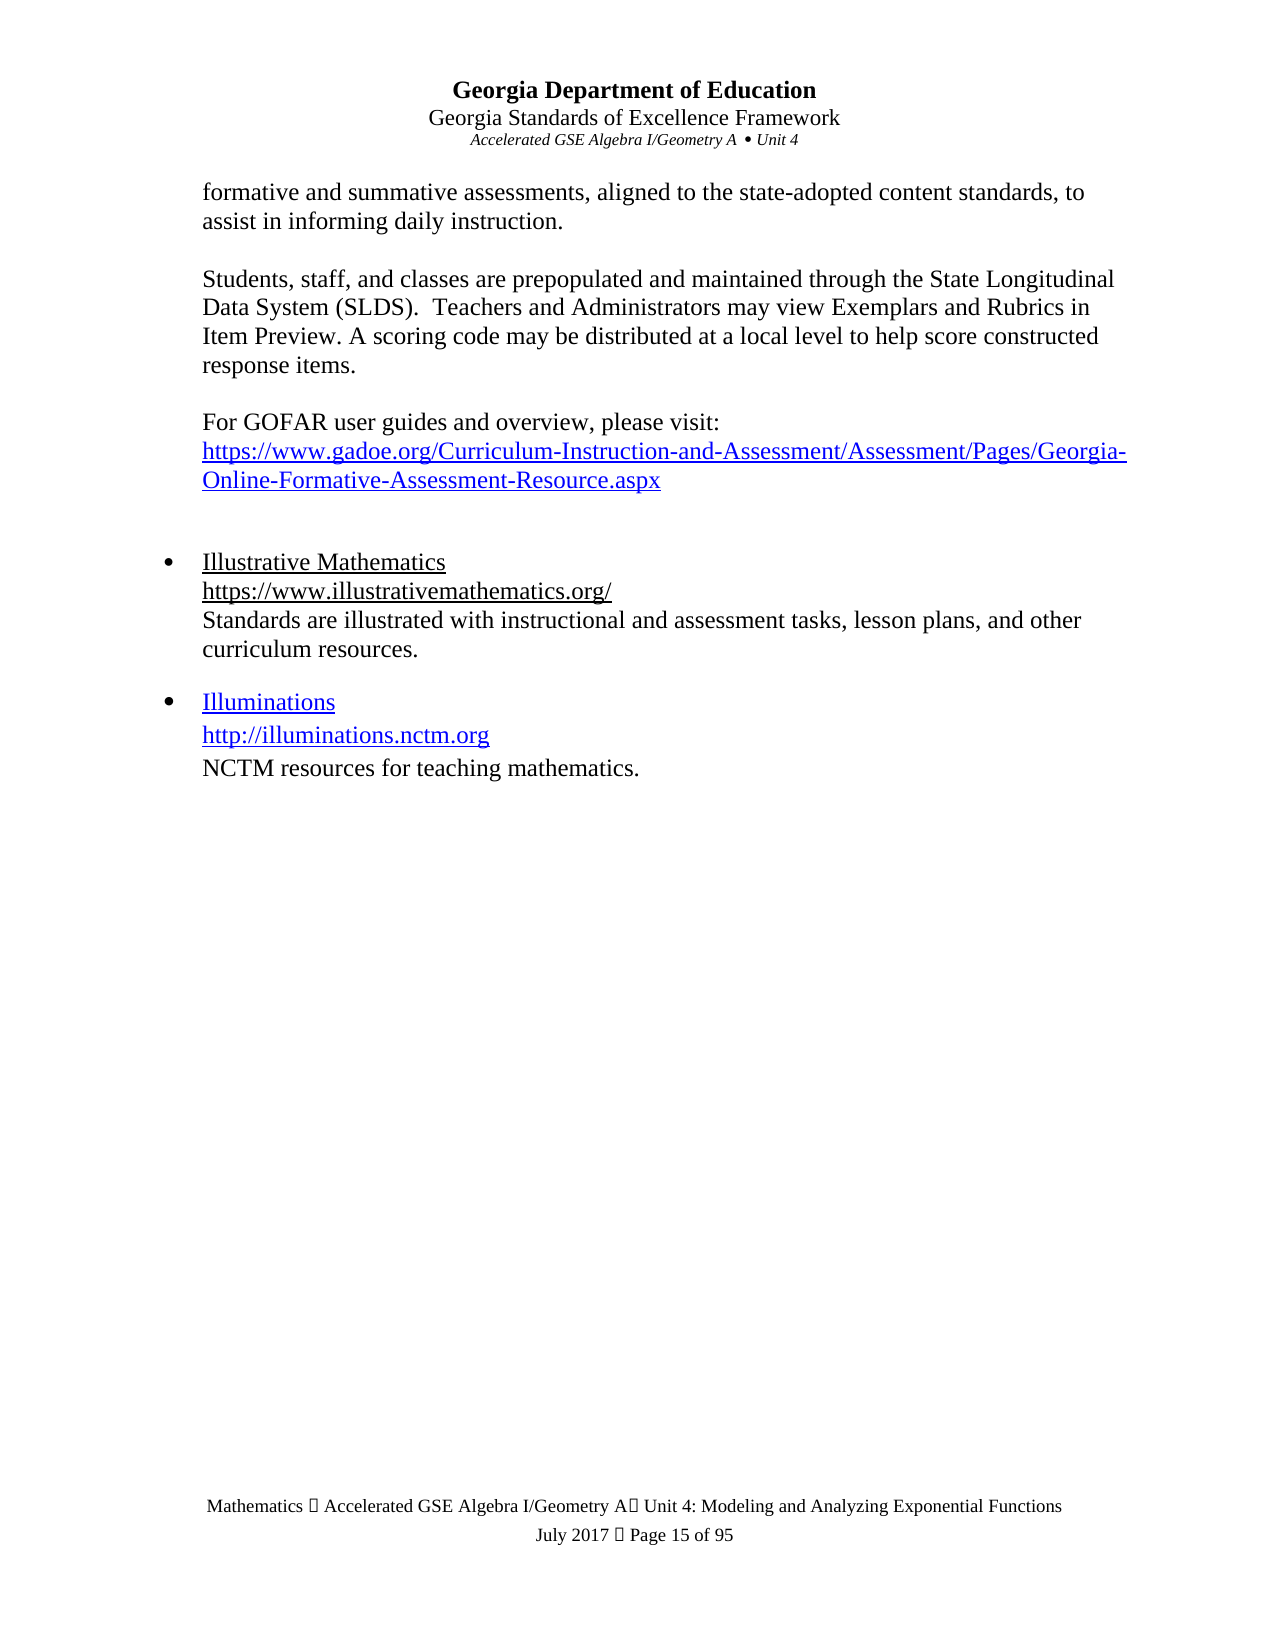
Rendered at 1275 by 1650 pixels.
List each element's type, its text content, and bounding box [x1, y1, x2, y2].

list Illustrative Mathematics [164, 547, 1142, 576]
list https://www.illustrativemathematics.org/ Standards are illustrated with instructional and assessment tasks, lesson plans, and other curriculum resources. [202, 576, 1142, 662]
list Illuminations [164, 687, 1142, 716]
list For GOFAR user guides and overview, please visit: [146, 407, 1142, 436]
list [164, 177, 1142, 235]
list Students, staff, and classes are prepopulated and maintained through the State Longitudinal Data System (SLDS). Teachers and Administrators may view Exemplars and Rubrics in Item Preview. A scoring code may be distributed at a local level to help score constructed response items. [202, 264, 1142, 379]
list https://www.gadoe.org/Curriculum-Instruction-and-Assessment/Assessment/Pages/Georgia-Online-Formative-Assessment-Resource.aspx [202, 436, 1142, 494]
list http://illuminations.nctm.org [202, 721, 1142, 749]
list NCTM resources for teaching mathematics. [202, 753, 1142, 782]
